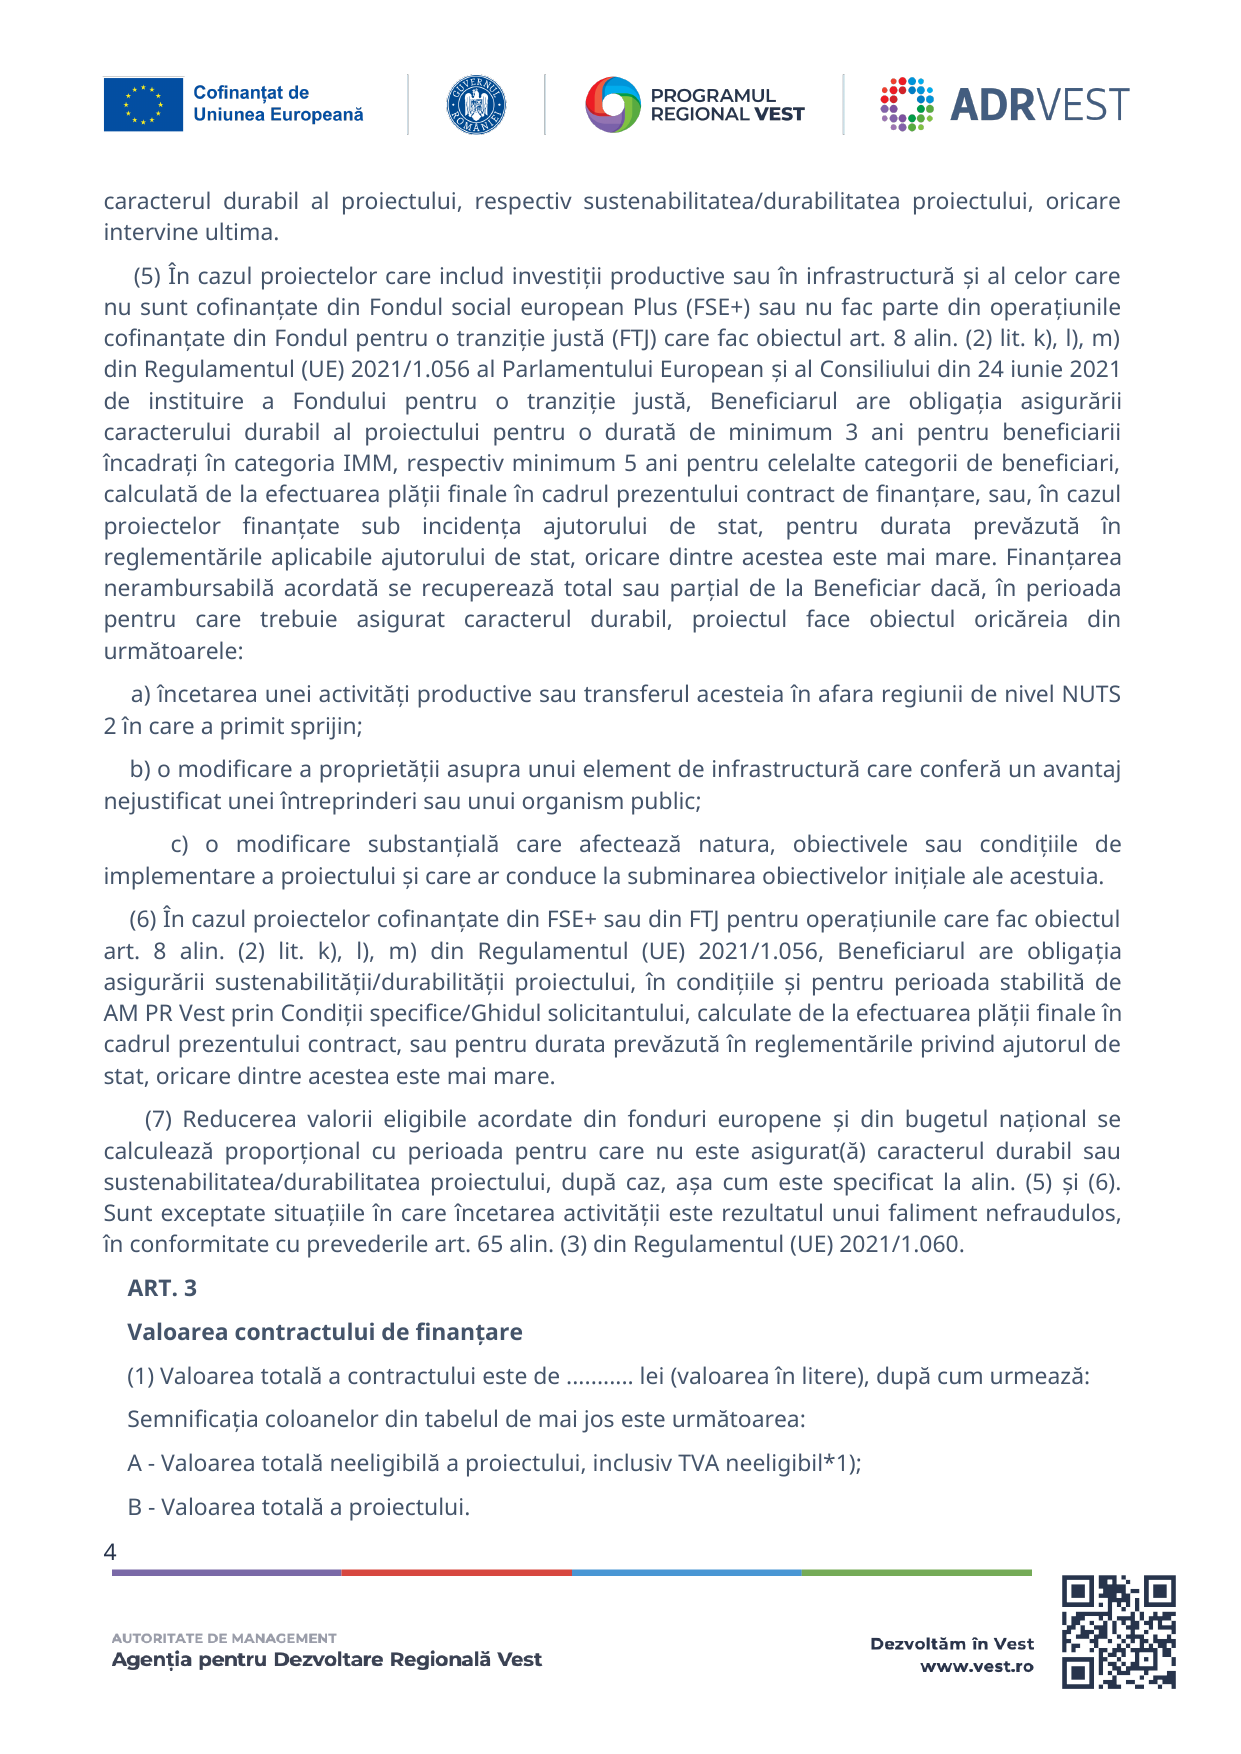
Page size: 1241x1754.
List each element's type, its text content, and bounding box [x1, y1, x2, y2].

text (5) În cazul proiectelor care includ investiţii productive sau în infrastructură şi al celor care nu sunt cofinanţate din Fondul social european Plus (FSE+) sau nu fac parte din operaţiunile cofinanţate din Fondul pentru o tranziţie justă (FTJ) care fac obiectul art. 8 alin. (2) lit. k), l), m) din Regulamentul (UE) 2021/1.056 al Parlamentului European şi al Consiliului din 24 iunie 2021 de instituire a Fondului pentru o tranziţie justă, Beneficiarul are obligaţia asigurării caracterului durabil al proiectului pentru o durată de minimum 3 ani pentru beneficiarii încadraţi în categoria IMM, respectiv minimum 5 ani pentru celelalte categorii de beneficiari, calculată de la efectuarea plăţii finale în cadrul prezentului contract de finanţare, sau, în cazul proiectelor finanţate sub incidenţa ajutorului de stat, pentru durata prevăzută în reglementările aplicabile ajutorului de stat, oricare dintre acestea este mai mare. Finanţarea nerambursabilă acordată se recuperează total sau parţial de la Beneficiar dacă, în perioada pentru care trebuie asigurat caracterul durabil, proiectul face obiectul oricăreia din următoarele: [103, 259, 1122, 666]
text (1) Valoarea totală a contractului este de ........... lei (valoarea în litere), după cum urmează: [103, 1359, 1122, 1391]
text (6) În cazul proiectelor cofinanţate din FSE+ sau din FTJ pentru operaţiunile care fac obiectul art. 8 alin. (2) lit. k), l), m) din Regulamentul (UE) 2021/1.056, Beneficiarul are obligaţia asigurării sustenabilităţii/durabilităţii proiectului, în condiţiile şi pentru perioada stabilită de AM PR Vest prin Condiţii specifice/Ghidul solicitantului, calculate de la efectuarea plăţii finale în cadrul prezentului contract, sau pentru durata prevăzută în reglementările privind ajutorul de stat, oricare dintre acestea este mai mare. [103, 903, 1122, 1091]
text Semnificaţia coloanelor din tabelul de mai jos este următoarea: [103, 1403, 1122, 1434]
text ART. 3 [103, 1272, 1122, 1303]
picture [102, 74, 1130, 135]
text Valoarea contractului de finanţare [103, 1316, 1122, 1347]
text c) o modificare substanţială care afectează natura, obiectivele sau condiţiile de implementare a proiectului şi care ar conduce la subminarea obiectivelor iniţiale ale acestuia. [103, 828, 1122, 891]
text a) încetarea unei activităţi productive sau transferul acesteia în afara regiunii de nivel NUTS 2 în care a primit sprijin; [103, 678, 1122, 741]
text A - Valoarea totală neeligibilă a proiectului, inclusiv TVA neeligibil*1); [103, 1447, 1122, 1478]
picture [103, 1566, 1048, 1681]
text B - Valoarea totală a proiectului. [103, 1491, 1122, 1522]
text (7) Reducerea valorii eligibile acordate din fonduri europene şi din bugetul naţional se calculează proporţional cu perioada pentru care nu este asigurat(ă) caracterul durabil sau sustenabilitatea/durabilitatea proiectului, după caz, aşa cum este specificat la alin. (5) şi (6). Sunt exceptate situaţiile în care încetarea activităţii este rezultatul unui faliment nefraudulos, în conformitate cu prevederile art. 65 alin. (3) din Regulamentul (UE) 2021/1.060. [103, 1103, 1122, 1259]
picture [1053, 1567, 1185, 1698]
text b) o modificare a proprietăţii asupra unui element de infrastructură care conferă un avantaj nejustificat unei întreprinderi sau unui organism public; [103, 753, 1122, 816]
